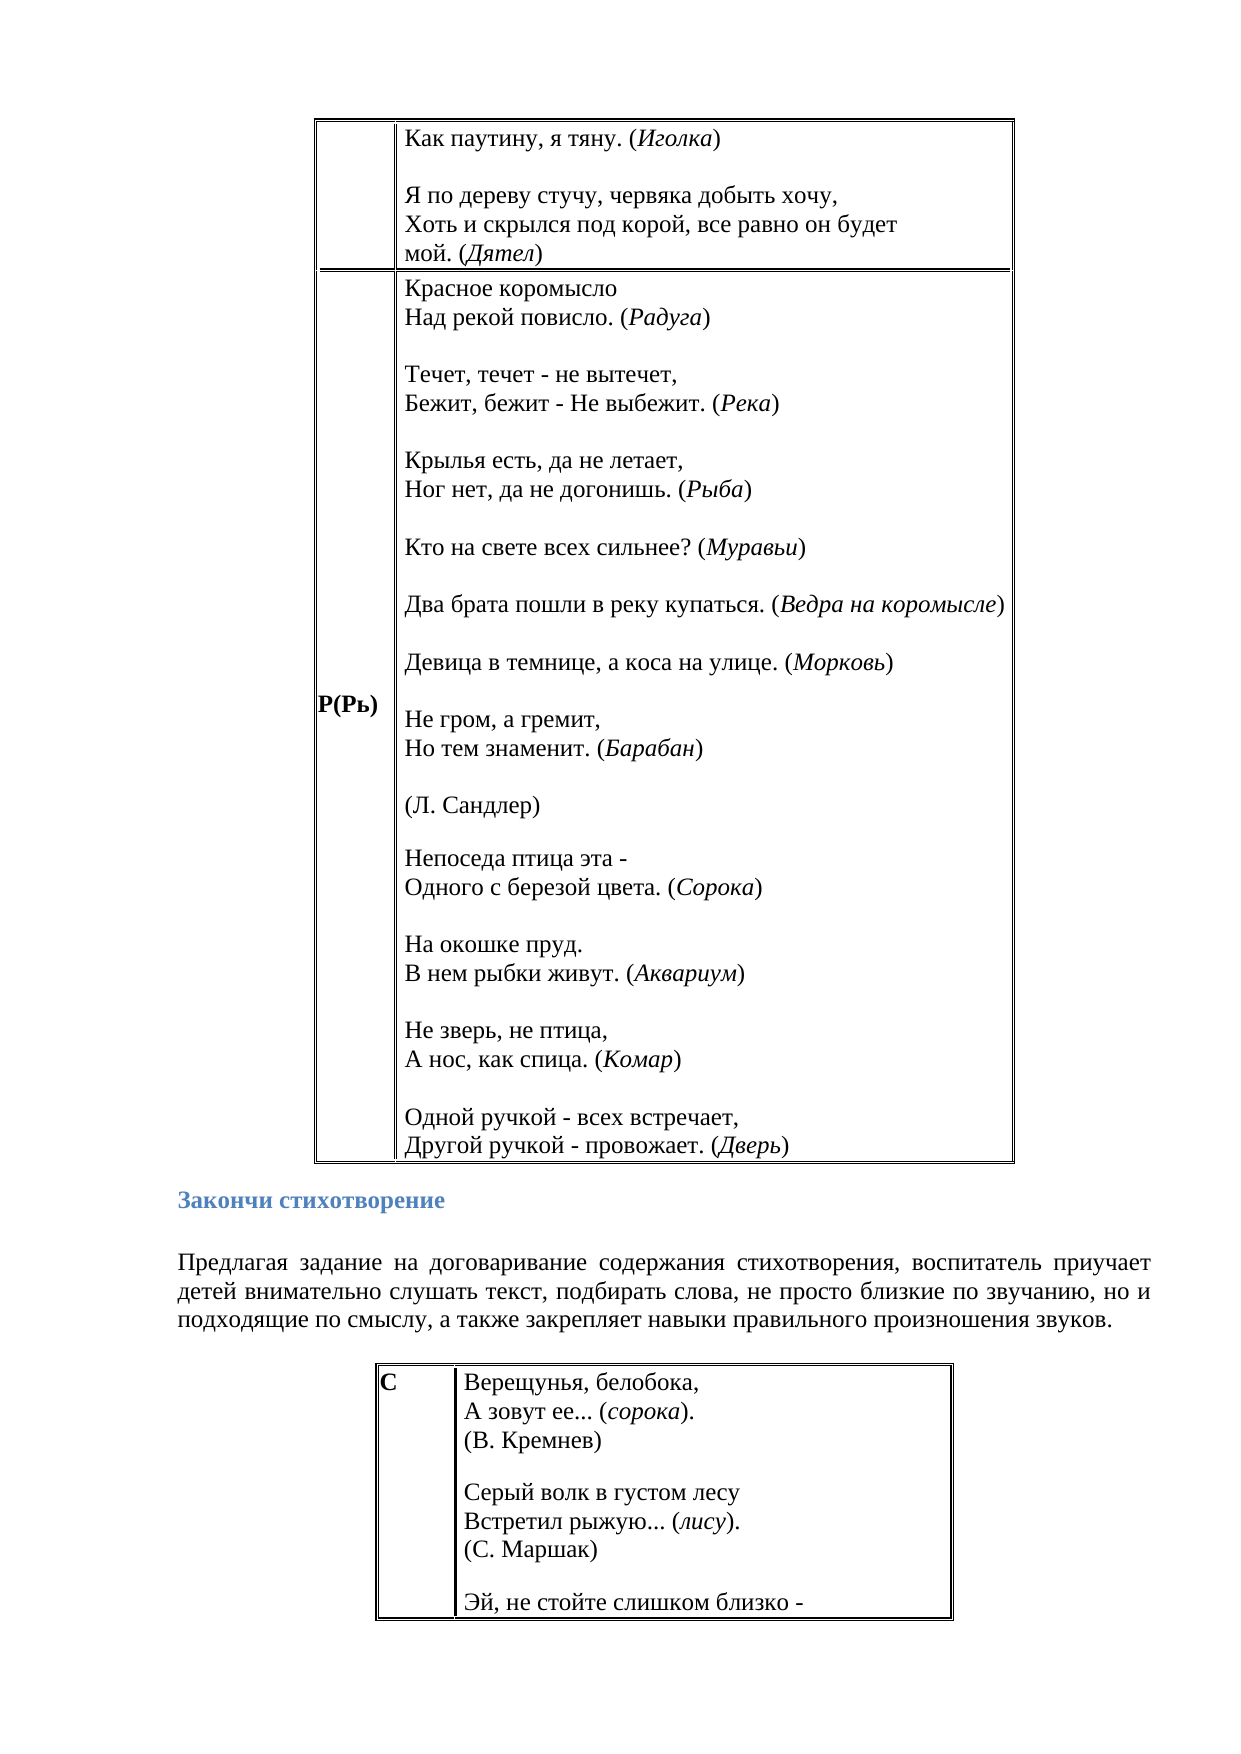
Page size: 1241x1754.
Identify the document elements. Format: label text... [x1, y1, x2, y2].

table_cell Л(Ль) [317, 122, 396, 268]
subtitle Закончи стихотворение [177, 1185, 1152, 1213]
text Предлагая задание на договаривание содержания стихотворения, воспитатель приучает детей внимательно слушать текст, подбирать слова, не просто близкие по звучанию, но и подходящие по смыслу, а также закрепляет навыки правильного произношения звуков. [177, 1247, 1152, 1333]
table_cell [396, 122, 1012, 268]
table_cell Р(Рь) [317, 268, 396, 1161]
table_header С [379, 1364, 455, 1617]
table_cell Красное коромысло Над рекой повисло. (Радуга) Течет, течет - не вытечет, Бежит, бежит - Не выбежит. (Река) Крылья есть, да не летает, Ног нет, да не догонишь. (Рыба) Кто на свете всех сильнее? (Муравьи) Два брата пошли в реку купаться. (Ведра на коромысле) Девица в темнице, а коса на улице. (Морковь) Не гром, а гремит, Но тем знаменит. (Барабан) (Л. Сандлер) Непоседа птица эта - Одного с березой цвета. (Сорока) На окошке пруд. В нем рыбки живут. (Аквариум) Не зверь, не птица, А нос, как спица. (Комар) Одной ручкой - всех встречает, Другой ручкой - провожает. (Дверь) [396, 268, 1012, 1161]
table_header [455, 1366, 950, 1617]
